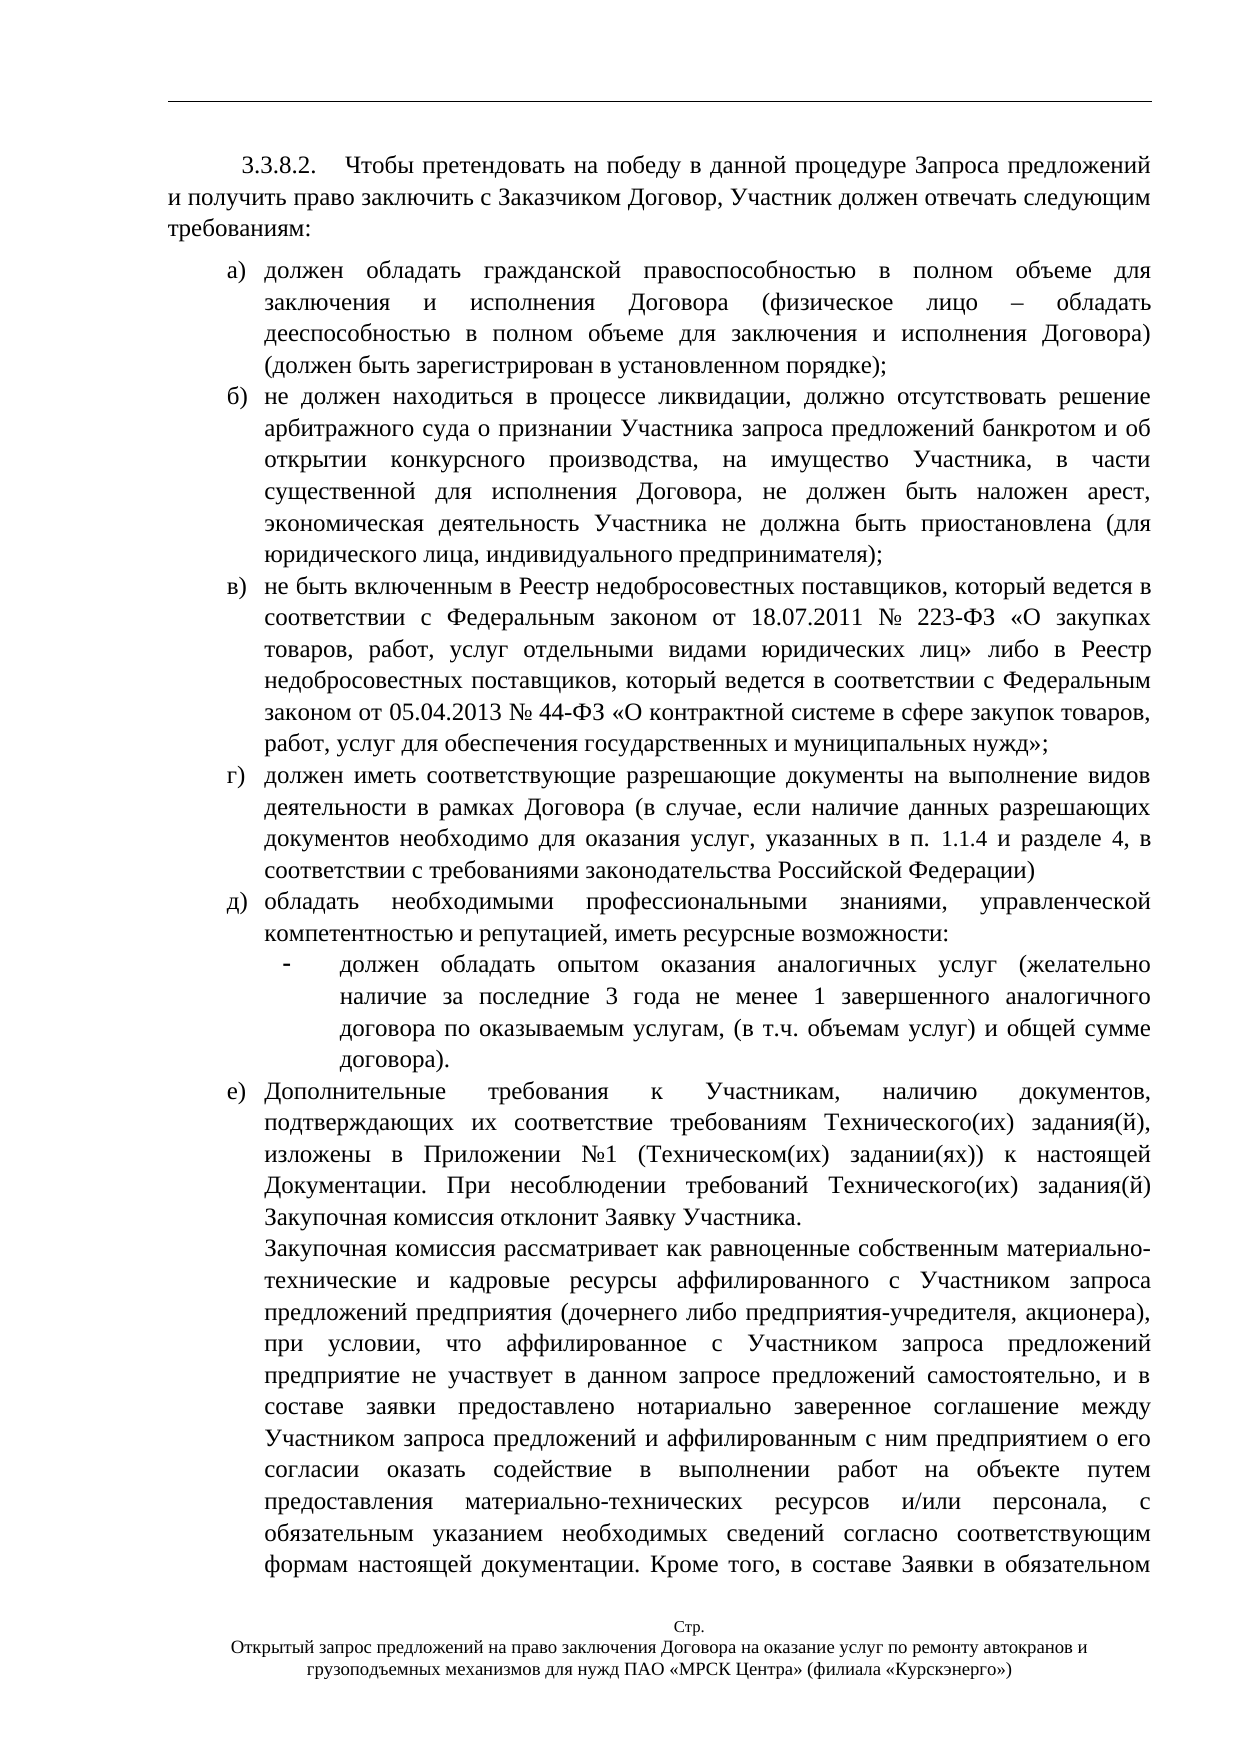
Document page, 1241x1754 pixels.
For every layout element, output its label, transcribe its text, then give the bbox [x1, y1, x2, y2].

list должен обладать гражданской правоспособностью в полном объеме для заключения и исполнения Договора (физическое лицо – обладать дееспособностью в полном объеме для заключения и исполнения Договора) (должен быть зарегистрирован в установленном порядке); [227, 255, 1152, 378]
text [264, 1233, 1152, 1578]
list не быть включенным в Реестр недобросовестных поставщиков, который ведется в соответствии с Федеральным законом от 18.07.2011 № 223-ФЗ «О закупках товаров, работ, услуг отдельными видами юридических лиц» либо в Реестр недобросовестных поставщиков, который ведется в соответствии с Федеральным законом от 05.04.2013 № 44-ФЗ «О контрактной системе в сфере закупок товаров, работ, услуг для обеспечения государственных и муниципальных нужд»; [227, 571, 1152, 757]
list не должен находиться в процессе ликвидации, должно отсутствовать решение арбитражного суда о признании Участника запроса предложений банкротом и об открытии конкурсного производства, на имущество Участника, в части существенной для исполнения Договора, не должен быть наложен арест, экономическая деятельность Участника не должна быть приостановлена (для юридического лица, индивидуального предпринимателя); [227, 381, 1152, 568]
list обладать необходимыми профессиональными знаниями, управленческой компетентностью и репутацией, иметь ресурсные возможности: [227, 886, 1152, 947]
list должен обладать опытом оказания аналогичных услуг (желательно наличие за последние 3 года не менее 1 завершенного аналогичного договора по оказываемым услугам, (в т.ч. объемам услуг) и общей сумме договора). [282, 949, 1152, 1073]
list Чтобы претендовать на победу в данной процедуре Запроса предложений и получить право заключить с Заказчиком Договор, Участник должен отвечать следующим требованиям: [168, 150, 1152, 242]
list должен иметь соответствующие разрешающие документы на выполнение видов деятельности в рамках Договора (в случае, если наличие данных разрешающих документов необходимо для оказания услуг, указанных в п. 1.1.4 и разделе 4, в соответствии с требованиями законодательства Российской Федерации) [227, 760, 1152, 883]
list Дополнительные требования к Участникам, наличию документов, подтверждающих их соответствие требованиям Технического(их) задания(й), изложены в Приложении №1 (Техническом(их) задании(ях)) к настоящей Документации. При несоблюдении требований Технического(их) задания(й) Закупочная комиссия отклонит Заявку Участника. [227, 1076, 1152, 1231]
